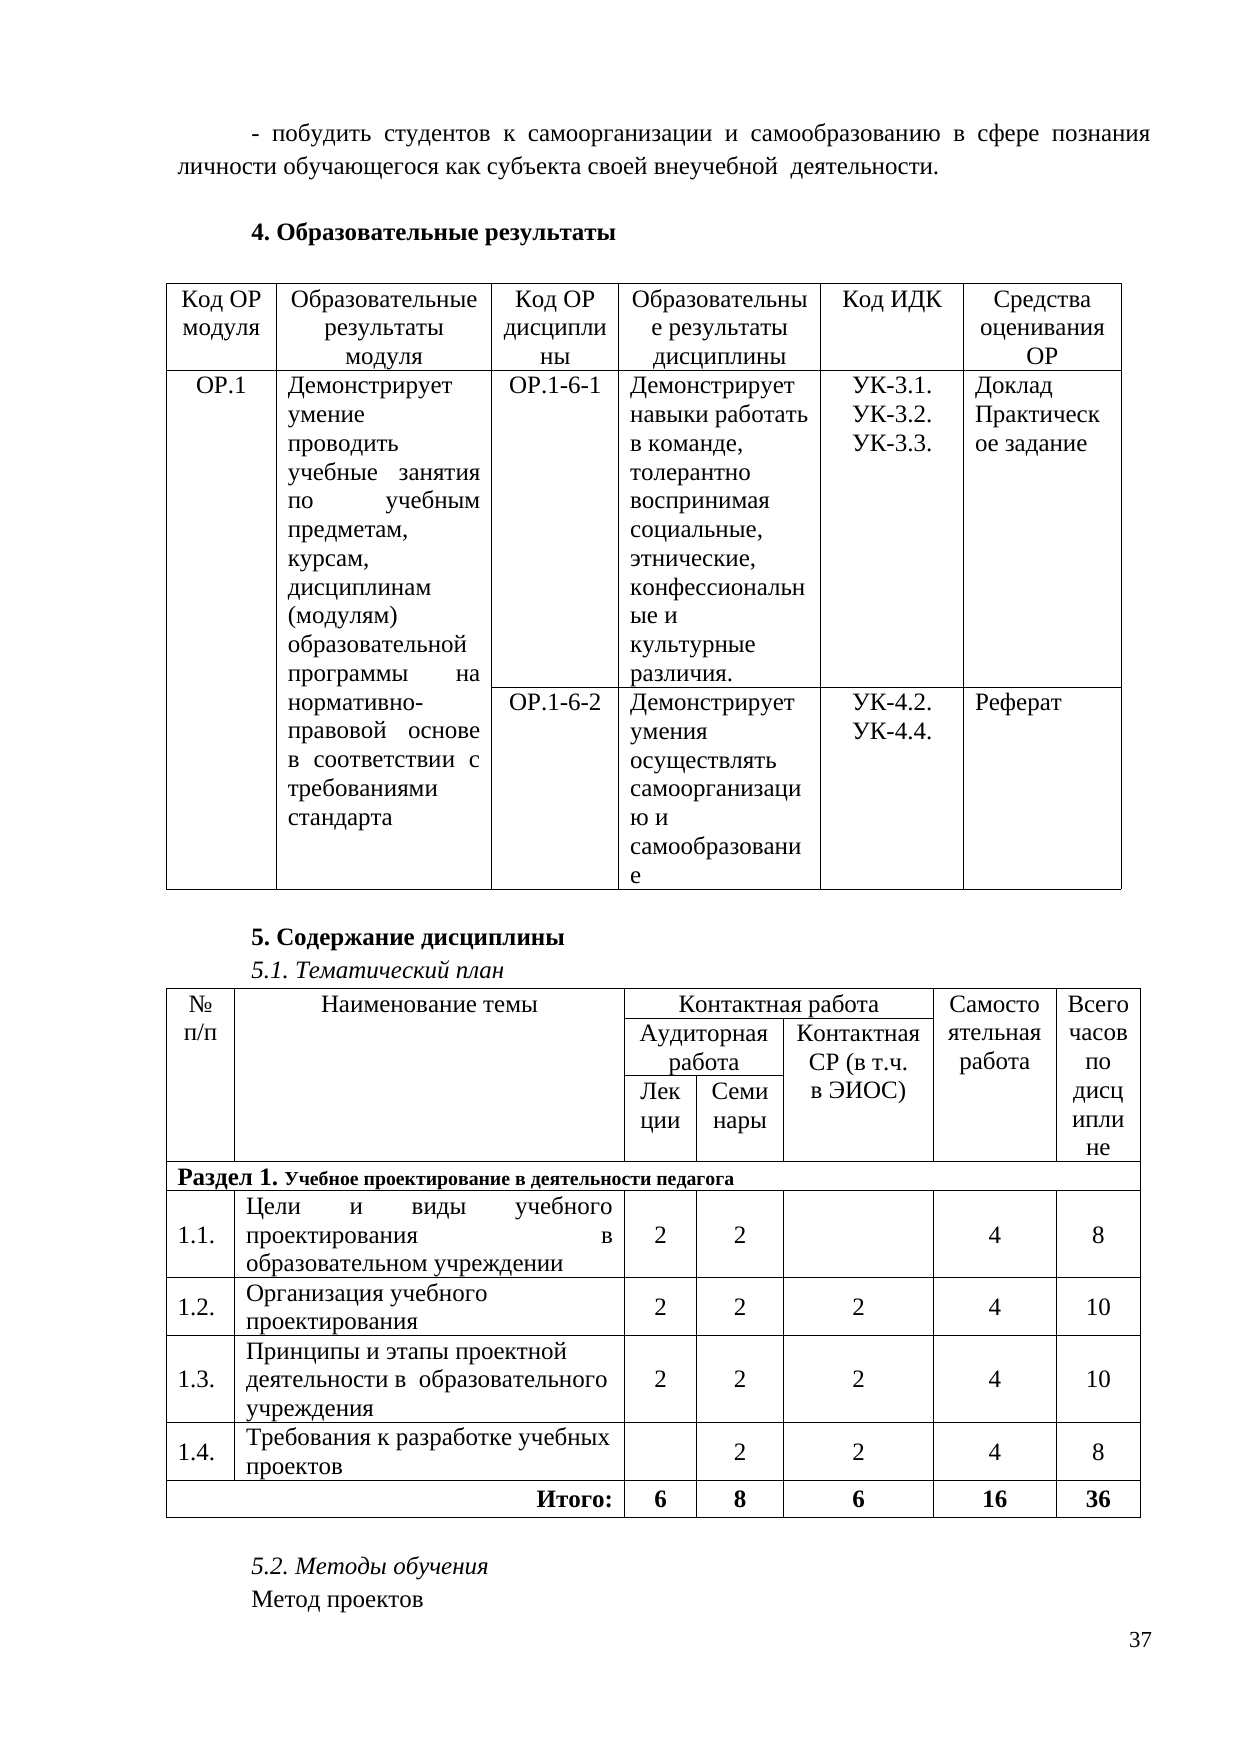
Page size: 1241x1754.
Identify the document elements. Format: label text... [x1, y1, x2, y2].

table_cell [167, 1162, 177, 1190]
table_cell 16 [934, 1481, 1056, 1517]
table_header Контактная работа [625, 989, 933, 1017]
table_cell Демонстрирует умение проводить учебные занятия по учебным предметам, курсам, дисциплинам (модулям) образовательной программы на нормативно-правовой основе в соответствии с требованиями стандарта [277, 371, 491, 888]
table_header Код ОР модуля [167, 284, 276, 370]
table_cell Демонстрирует умения осуществлять самоорганизацию и самообразование [619, 688, 820, 888]
table_header Наименование темы [235, 989, 624, 1161]
table_cell Контактная СР (в т.ч. в ЭИОС) [784, 1019, 933, 1161]
table_header Код ОР дисциплины [492, 284, 618, 370]
table_cell 2 [625, 1336, 696, 1422]
table_cell ОР.1-6-2 [492, 688, 618, 888]
table_cell 4 [934, 1336, 1056, 1422]
table_cell Итого: [167, 1481, 624, 1517]
table_cell Реферат [964, 688, 1121, 888]
table_cell 4 [934, 1191, 1056, 1277]
table_cell 2 [697, 1336, 783, 1422]
table_cell 2 [784, 1336, 933, 1422]
table_cell 36 [1057, 1481, 1140, 1517]
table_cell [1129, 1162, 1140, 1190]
text 4. Образовательные результаты [177, 217, 1152, 246]
table_header Образовательные результаты модуля [277, 284, 491, 370]
table_cell 1.1. [167, 1191, 234, 1277]
table_cell УК-3.1. УК-3.2. УК-3.3. [821, 371, 963, 687]
table_cell 2 [697, 1423, 783, 1480]
table_header Самостоятельная работа [934, 989, 1056, 1161]
table_cell Принципы и этапы проектной деятельности в образовательного учреждения [235, 1336, 624, 1422]
table_cell 1.4. [167, 1423, 234, 1480]
text Метод проектов [177, 1584, 1152, 1612]
table_cell 8 [1057, 1191, 1140, 1277]
table_cell Доклад Практическое задание [964, 371, 1121, 687]
table_cell 1.3. [167, 1336, 234, 1422]
table_cell [784, 1191, 933, 1277]
table_header Средства оценивания ОР [964, 284, 1121, 370]
table_cell ОР.1-6-1 [492, 371, 618, 687]
table_cell Цели и виды учебного проектирования в образовательном учреждении [235, 1191, 624, 1277]
table_header № п/п [167, 989, 234, 1161]
table_cell 4 [934, 1278, 1056, 1335]
table_cell ОР.1 [167, 371, 276, 888]
table_cell 2 [784, 1278, 933, 1335]
table_cell 10 [1057, 1336, 1140, 1422]
table_cell Демонстрирует навыки работать в команде, толерантно воспринимая социальные, этнические, конфессиональные и культурные различия. [619, 371, 820, 687]
table_cell Лекции [625, 1076, 696, 1161]
table_cell [625, 1423, 696, 1480]
table_cell 2 [697, 1278, 783, 1335]
table_cell 2 [784, 1423, 933, 1480]
table_cell 6 [625, 1481, 696, 1517]
table_cell 8 [697, 1481, 783, 1517]
table_header Код ИДК [821, 284, 963, 370]
table_cell Семинары [697, 1076, 783, 1161]
table_cell 6 [784, 1481, 933, 1517]
table_cell УК-4.2. УК-4.4. [821, 688, 963, 888]
table_cell 10 [1057, 1278, 1140, 1335]
table_cell 1.2. [167, 1278, 234, 1335]
text - побудить студентов к самоорганизации и самообразованию в сфере познания личности обучающегося как субъекта своей внеучебной деятельности. [177, 118, 1152, 180]
table_cell 4 [934, 1423, 1056, 1480]
text 5. Содержание дисциплины [177, 922, 1152, 951]
table_cell 2 [697, 1191, 783, 1277]
table_cell 2 [625, 1278, 696, 1335]
table_cell Требования к разработке учебных проектов [235, 1423, 624, 1480]
table_cell Аудиторная работа [625, 1019, 783, 1075]
table_header Всего часов по дисциплине [1057, 989, 1140, 1161]
table_cell Организация учебного проектирования [235, 1278, 624, 1335]
table_header Образовательные результаты дисциплины [619, 284, 820, 370]
text 5.1. Тематический план [177, 955, 1152, 984]
table_cell 8 [1057, 1423, 1140, 1480]
text 5.2. Методы обучения [177, 1551, 1152, 1579]
table_cell 2 [625, 1191, 696, 1277]
